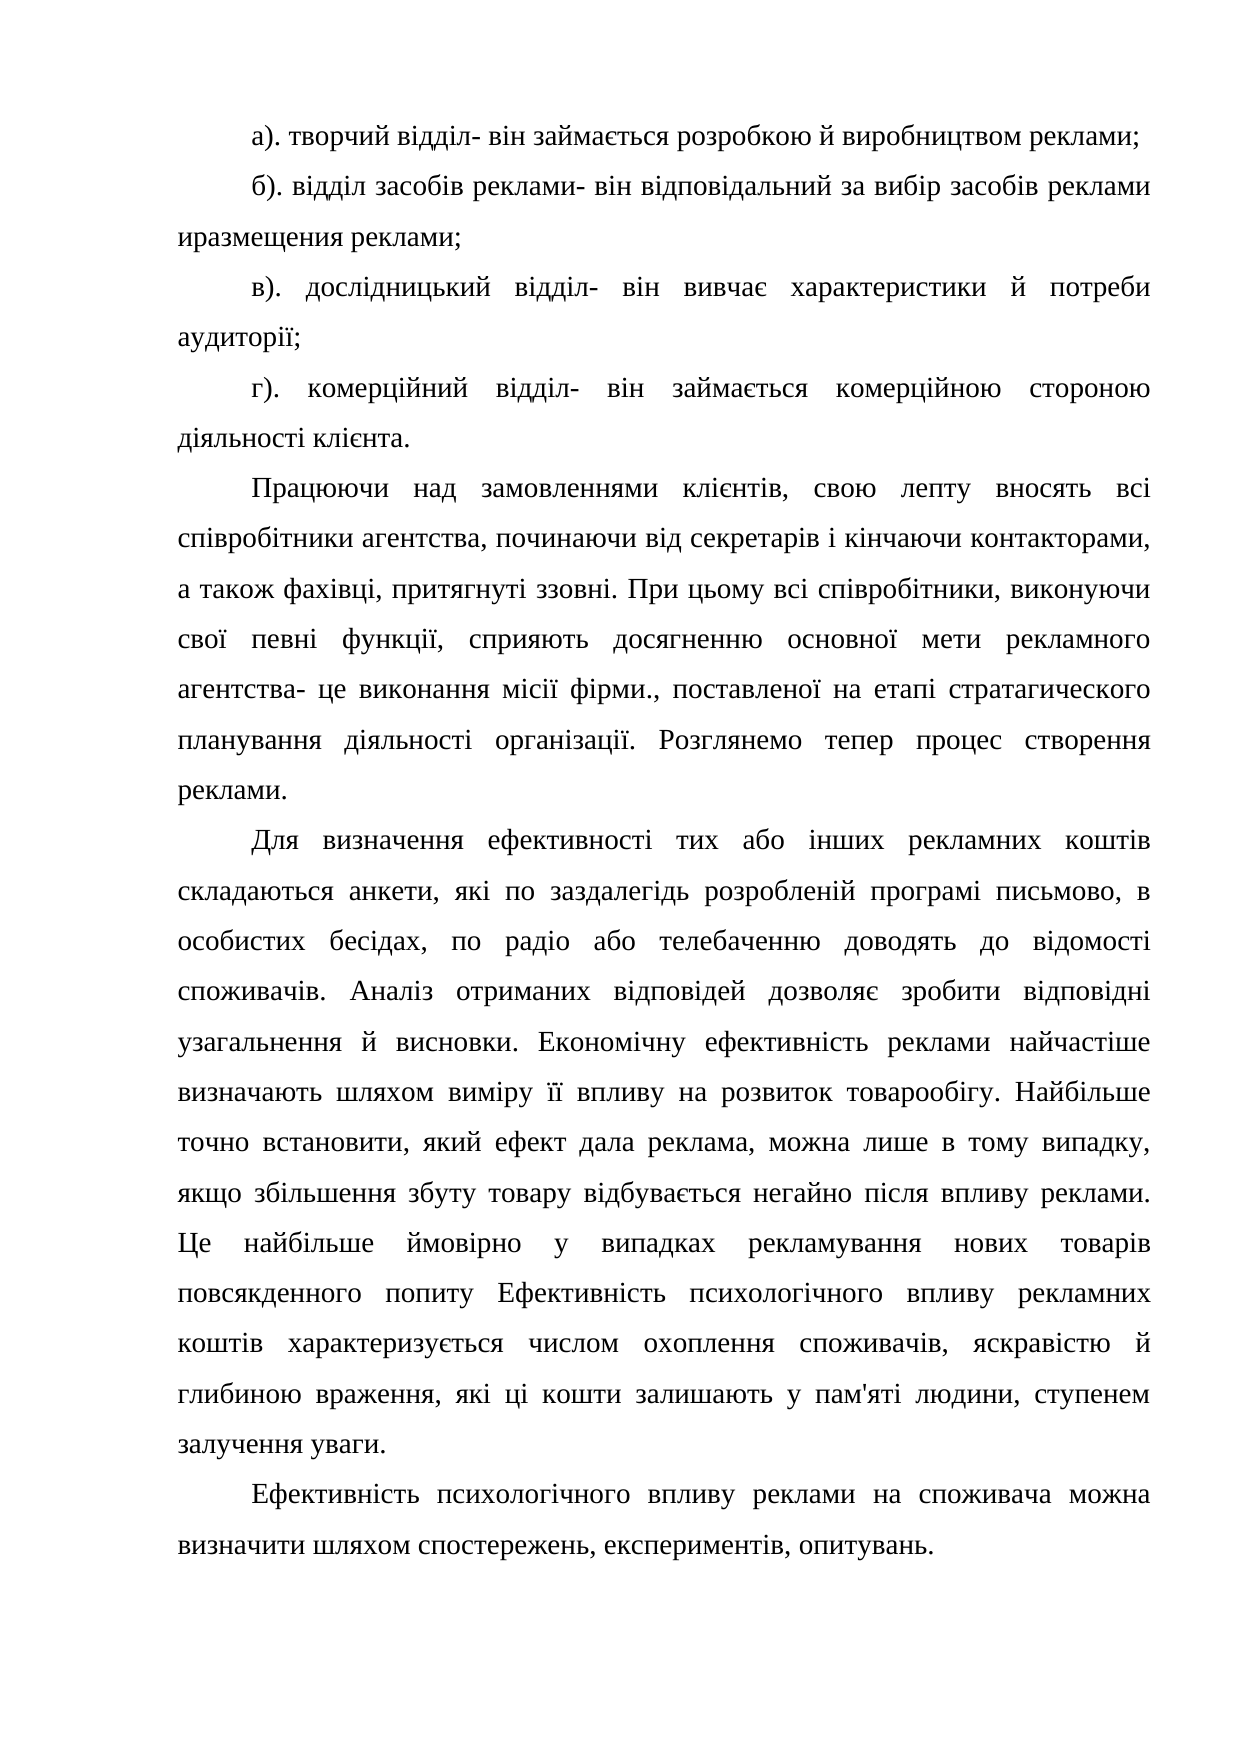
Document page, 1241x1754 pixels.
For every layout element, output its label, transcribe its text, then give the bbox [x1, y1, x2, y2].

text б). відділ засобів реклами- він відповідальний за вибір засобів реклами иразмещения реклами; [177, 168, 1152, 252]
text г). комерційний відділ- він займається комерційною стороною діяльності клієнта. [177, 370, 1152, 453]
text Для визначення ефективності тих або інших рекламних коштів складаються анкети, які по заздалегідь розробленій програмі письмово, в особистих бесідах, по радіо або телебаченню доводять до відомості споживачів. Аналіз отриманих відповідей дозволяє зробити відповідні узагальнення й висновки. Економічну ефективність реклами найчастіше визначають шляхом виміру її впливу на розвиток товарообігу. Найбільше точно встановити, який ефект дала реклама, можна лише в тому випадку, якщо збільшення збуту товару відбувається негайно після впливу реклами. Це найбільше ймовірно у випадках рекламування нових товарів повсякденного попиту Ефективність психологічного впливу рекламних коштів характеризується числом охоплення споживачів, яскравістю й глибиною враження, які ці кошти залишають у пам'яті людини, ступенем залучення уваги. [177, 822, 1152, 1460]
text в). дослідницький відділ- він вивчає характеристики й потреби аудиторії; [177, 269, 1152, 353]
text Працюючи над замовленнями клієнтів, свою лепту вносять всі співробітники агентства, починаючи від секретарів і кінчаючи контакторами, а також фахівці, притягнуті ззовні. При цьому всі співробітники, виконуючи свої певні функції, сприяють досягненню основної мети рекламного агентства- це виконання місії фірми., поставленої на етапі стратагического планування діяльності організації. Розглянемо тепер процес створення реклами. [177, 470, 1152, 806]
text Ефективність психологічного впливу реклами на споживача можна визначити шляхом спостережень, експериментів, опитувань. [177, 1477, 1152, 1560]
text а). творчий відділ- він займається розробкою й виробництвом реклами; [177, 118, 1152, 152]
